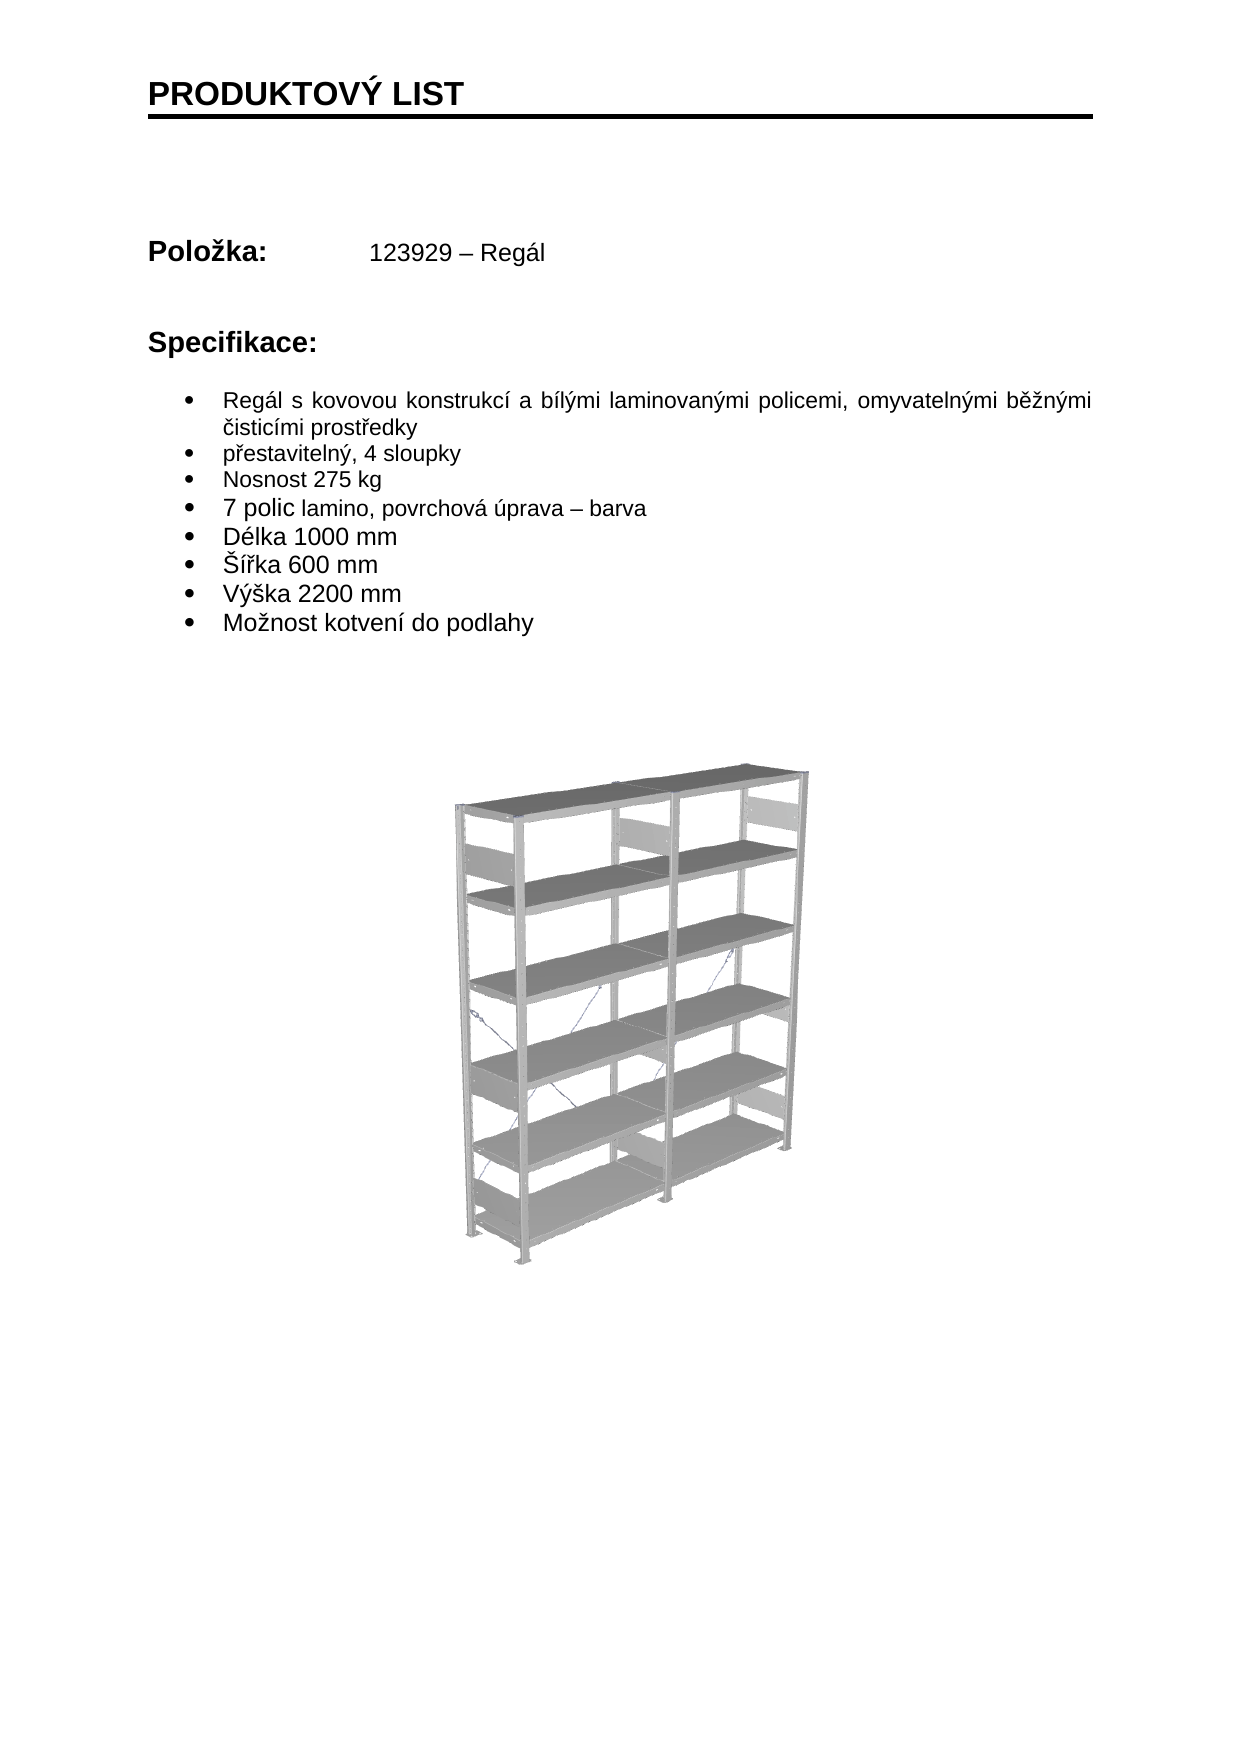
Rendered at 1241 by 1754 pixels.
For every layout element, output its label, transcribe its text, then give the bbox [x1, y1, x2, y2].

text Položka: 123929 – Regál [148, 234, 1093, 267]
list přestavitelný, 4 sloupky [185, 440, 1093, 466]
list Regál s kovovou konstrukcí a bílými laminovanými policemi, omyvatelnými běžnými čisticími prostředky [185, 387, 1093, 440]
list Výška 2200 mm [185, 579, 1093, 608]
text Specifikace: [148, 325, 1093, 358]
picture [371, 694, 869, 1304]
list Délka 1000 mm [185, 521, 1093, 550]
list 7 polic lamino, povrchová úprava – barva [185, 493, 1093, 521]
list Možnost kotvení do podlahy [185, 608, 1093, 637]
list Šířka 600 mm [185, 550, 1093, 579]
list Nosnost 275 kg [185, 466, 1093, 493]
